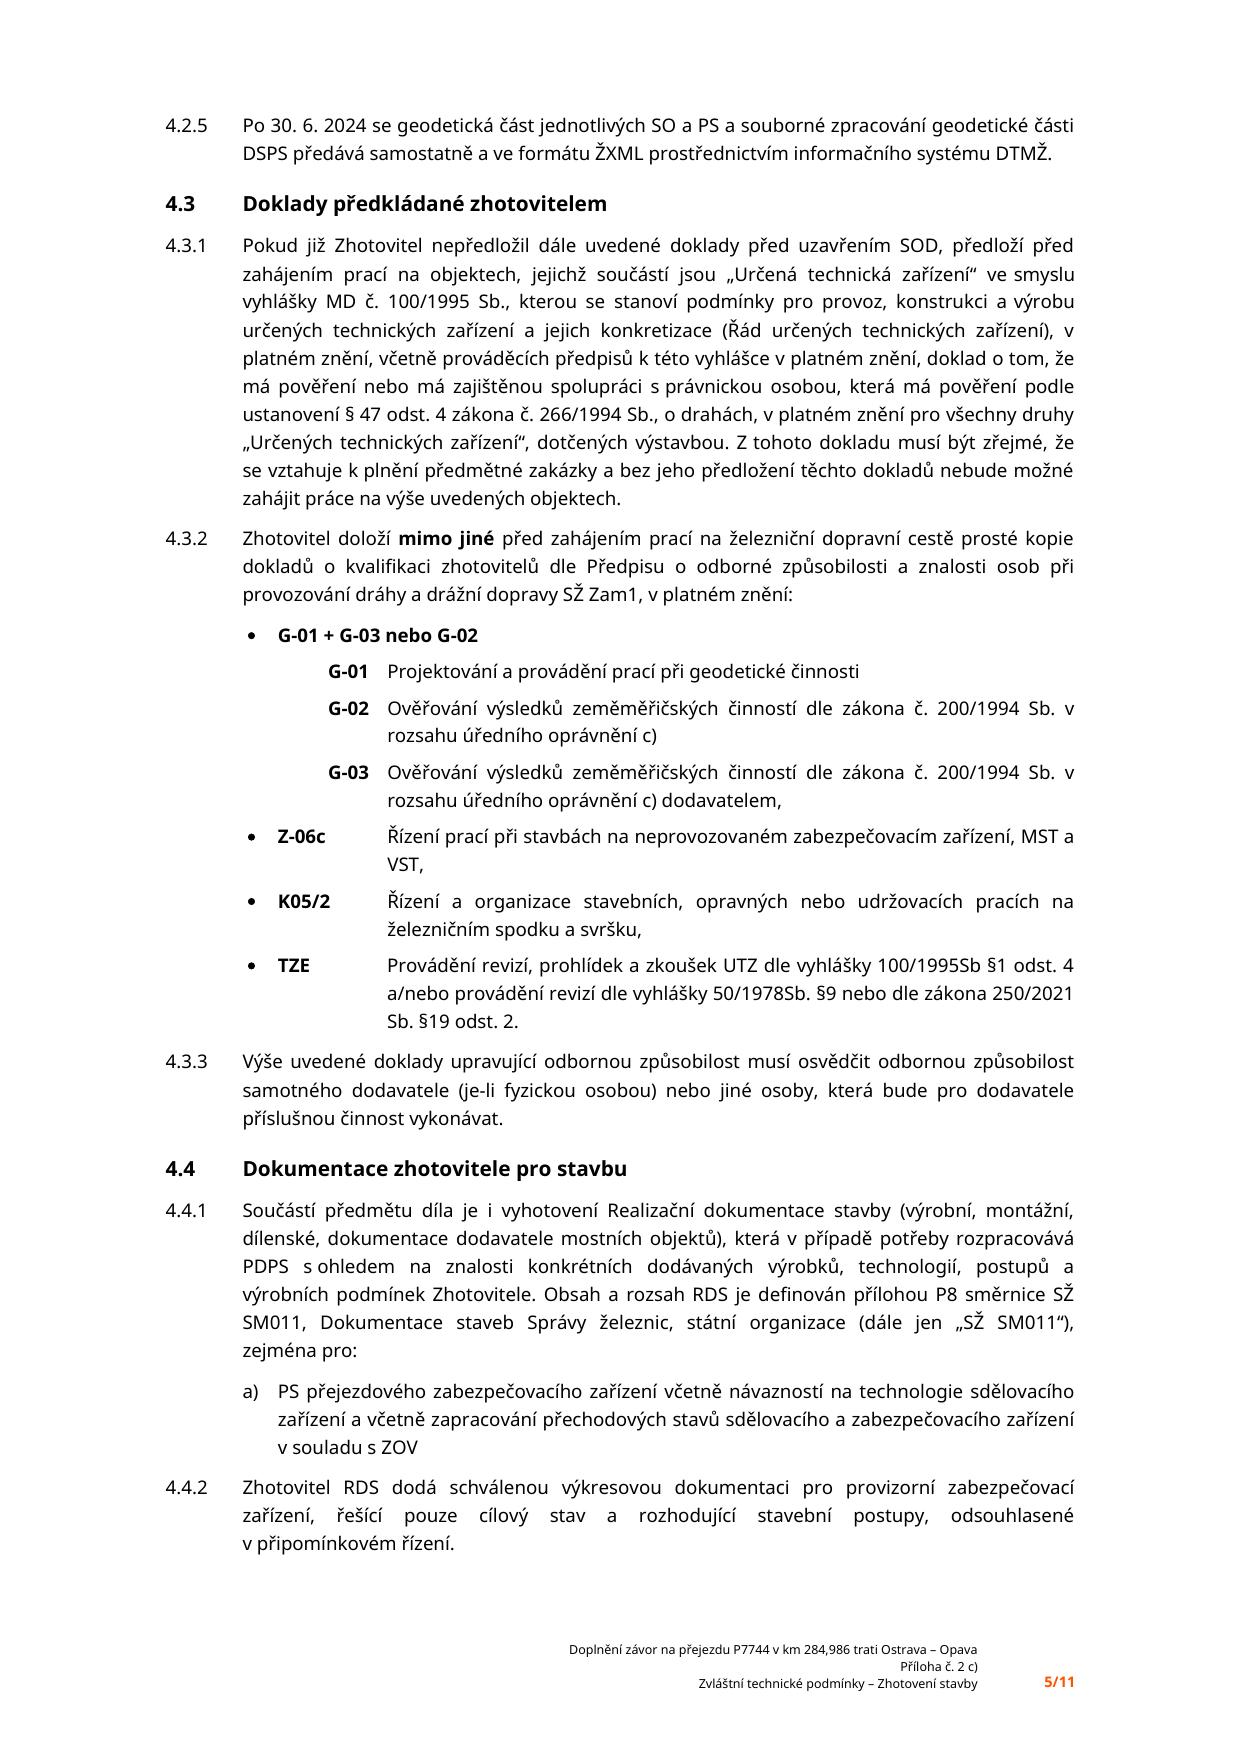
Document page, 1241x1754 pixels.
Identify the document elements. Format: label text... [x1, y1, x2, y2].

text Po 30. 6. 2024 se geodetická část jednotlivých SO a PS a souborné zpracování geodetické části DSPS předává samostatně a ve formátu ŽXML prostřednictvím informačního systému DTMŽ. [165, 112, 1075, 166]
text Zhotovitel RDS dodá schválenou výkresovou dokumentaci pro provizorní zabezpečovací zařízení, řešící pouze cílový stav a rozhodující stavební postupy, odsouhlasené v připomínkovém řízení. [165, 1475, 1075, 1556]
text Součástí předmětu díla je i vyhotovení Realizační dokumentace stavby (výrobní, montážní, dílenské, dokumentace dodavatele mostních objektů), která v případě potřeby rozpracovává PDPS s ohledem na znalosti konkrétních dodávaných výrobků, technologií, postupů a výrobních podmínek Zhotovitele. Obsah a rozsah RDS je definován přílohou P8 směrnice SŽ SM011, Dokumentace staveb Správy železnic, státní organizace (dále jen „SŽ SM011“), zejména pro: [165, 1197, 1075, 1363]
text Pokud již Zhotovitel nepředložil dále uvedené doklady před uzavřením SOD, předloží před zahájením prací na objektech, jejichž součástí jsou „Určená technická zařízení“ ve smyslu vyhlášky MD č. 100/1995 Sb., kterou se stanoví podmínky pro provoz, konstrukci a výrobu určených technických zařízení a jejich konkretizace (Řád určených technických zařízení), v platném znění, včetně prováděcích předpisů k této vyhlášce v platném znění, doklad o tom, že má pověření nebo má zajištěnou spolupráci s právnickou osobou, která má pověření podle ustanovení § 47 odst. 4 zákona č. 266/1994 Sb., o drahách, v platném znění pro všechny druhy „Určených technických zařízení“, dotčených výstavbou. Z tohoto dokladu musí být zřejmé, že se vztahuje k plnění předmětné zakázky a bez jeho předložení těchto dokladů nebude možné zahájit práce na výše uvedených objektech. [165, 233, 1075, 511]
list K05/2 Řízení a organizace stavebních, opravných nebo udržovacích pracích na železničním spodku a svršku, [248, 888, 1075, 941]
list Z-06c Řízení prací při stavbách na neprovozovaném zabezpečovacím zařízení, MST a VST, [248, 823, 1075, 877]
list PS přejezdového zabezpečovacího zařízení včetně návazností na technologie sdělovacího zařízení a včetně zapracování přechodových stavů sdělovacího a zabezpečovacího zařízení v souladu s ZOV [242, 1378, 1075, 1460]
text Výše uvedené doklady upravující odbornou způsobilost musí osvědčit odbornou způsobilost samotného dodavatele (je-li fyzickou osobou) nebo jiné osoby, která bude pro dodavatele příslušnou činnost vykonávat. [165, 1049, 1075, 1130]
text G-01 Projektování a provádění prací při geodetické činnosti [328, 658, 1075, 684]
text Dokumentace zhotovitele pro stavbu [165, 1154, 1075, 1182]
text G-02 Ověřování výsledků zeměměřičských činností dle zákona č. 200/1994 Sb. v rozsahu úředního oprávnění c) [328, 695, 1075, 748]
text Doklady předkládané zhotovitelem [165, 189, 1075, 217]
text G-03 Ověřování výsledků zeměměřičských činností dle zákona č. 200/1994 Sb. v rozsahu úředního oprávnění c) dodavatelem, [328, 759, 1075, 813]
text Zhotovitel doloží mimo jiné před zahájením prací na železniční dopravní cestě prosté kopie dokladů o kvalifikaci zhotovitelů dle Předpisu o odborné způsobilosti a znalosti osob při provozování dráhy a drážní dopravy SŽ Zam1, v platném znění: [165, 526, 1075, 607]
list G-01 + G-03 nebo G-02 [248, 622, 1075, 648]
list TZE Provádění revizí, prohlídek a zkoušek UTZ dle vyhlášky 100/1995Sb §1 odst. 4 a/nebo provádění revizí dle vyhlášky 50/1978Sb. §9 nebo dle zákona 250/2021 Sb. §19 odst. 2. [248, 952, 1075, 1034]
